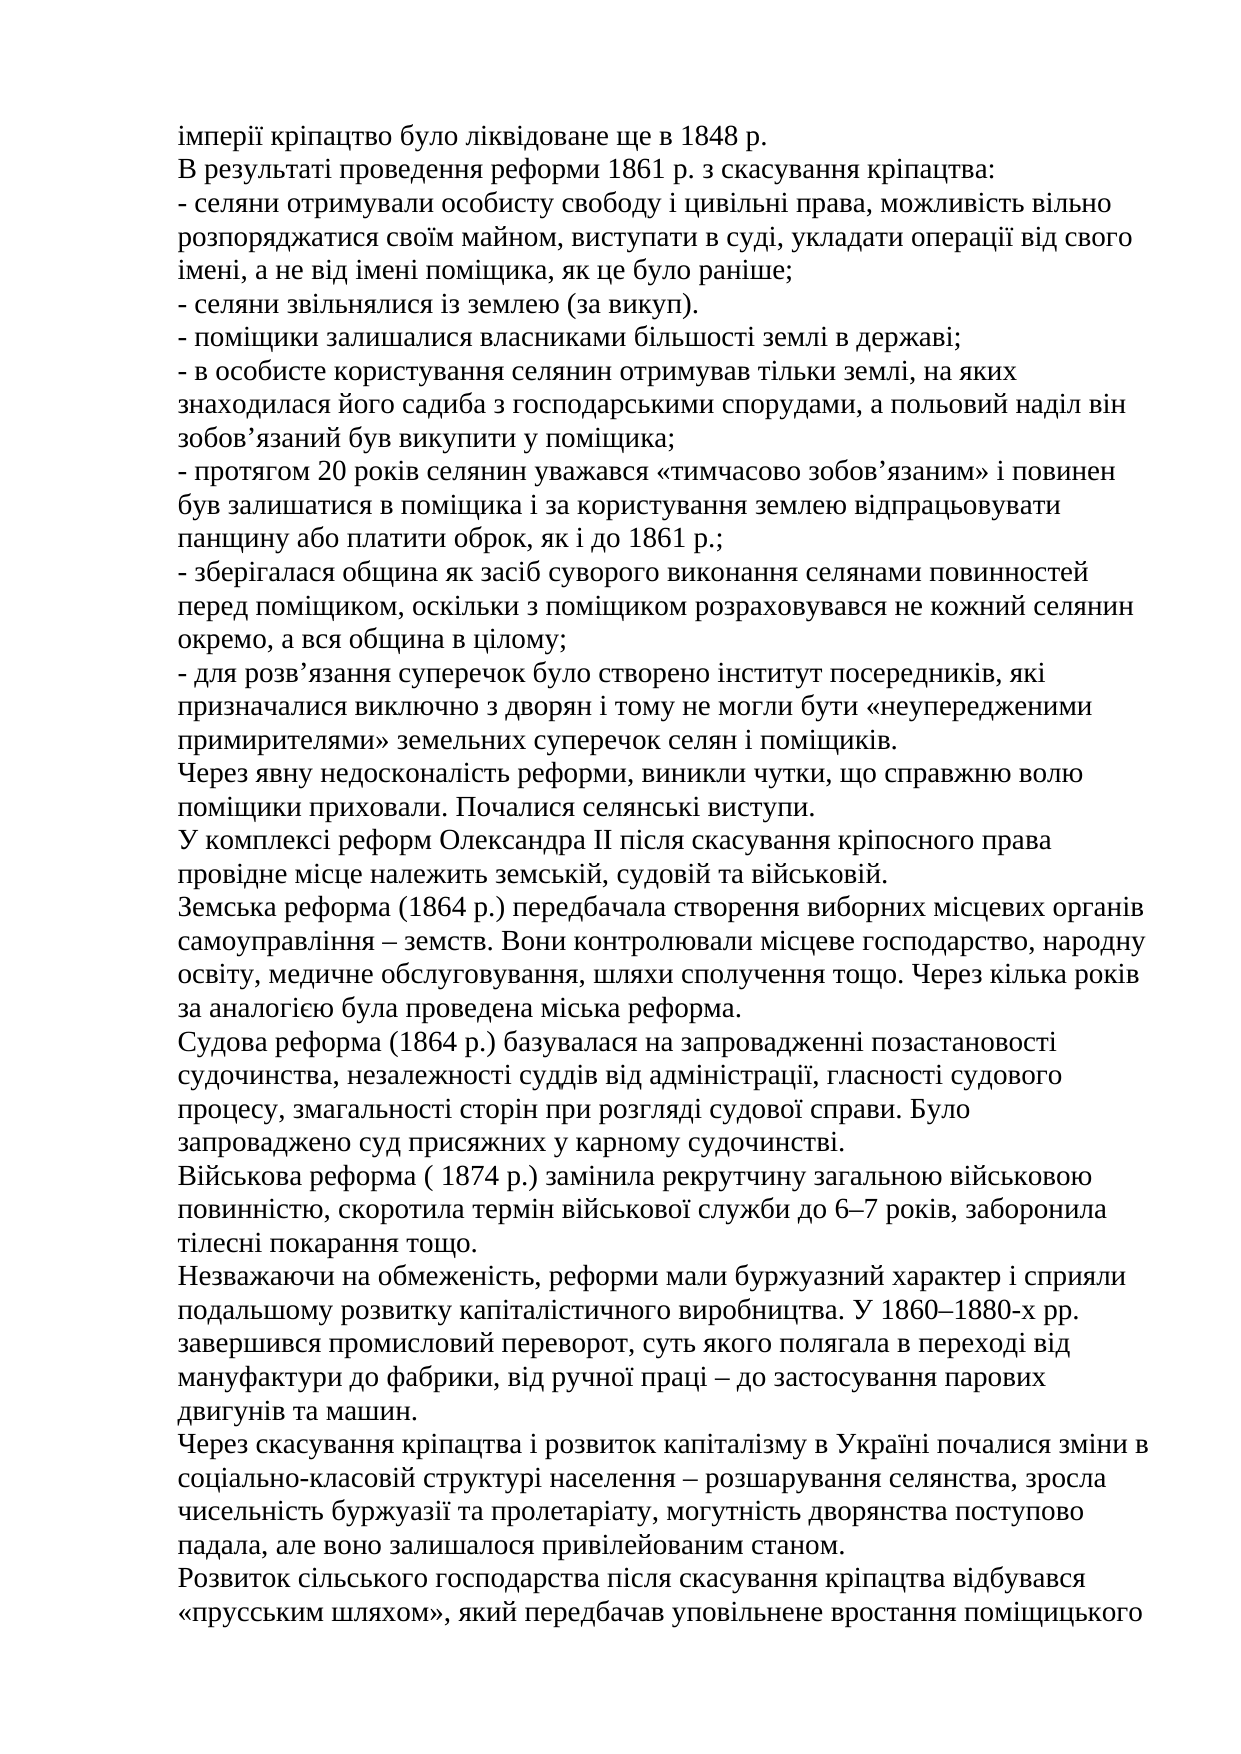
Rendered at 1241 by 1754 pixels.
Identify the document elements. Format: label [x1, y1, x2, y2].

text [177, 118, 1152, 1627]
